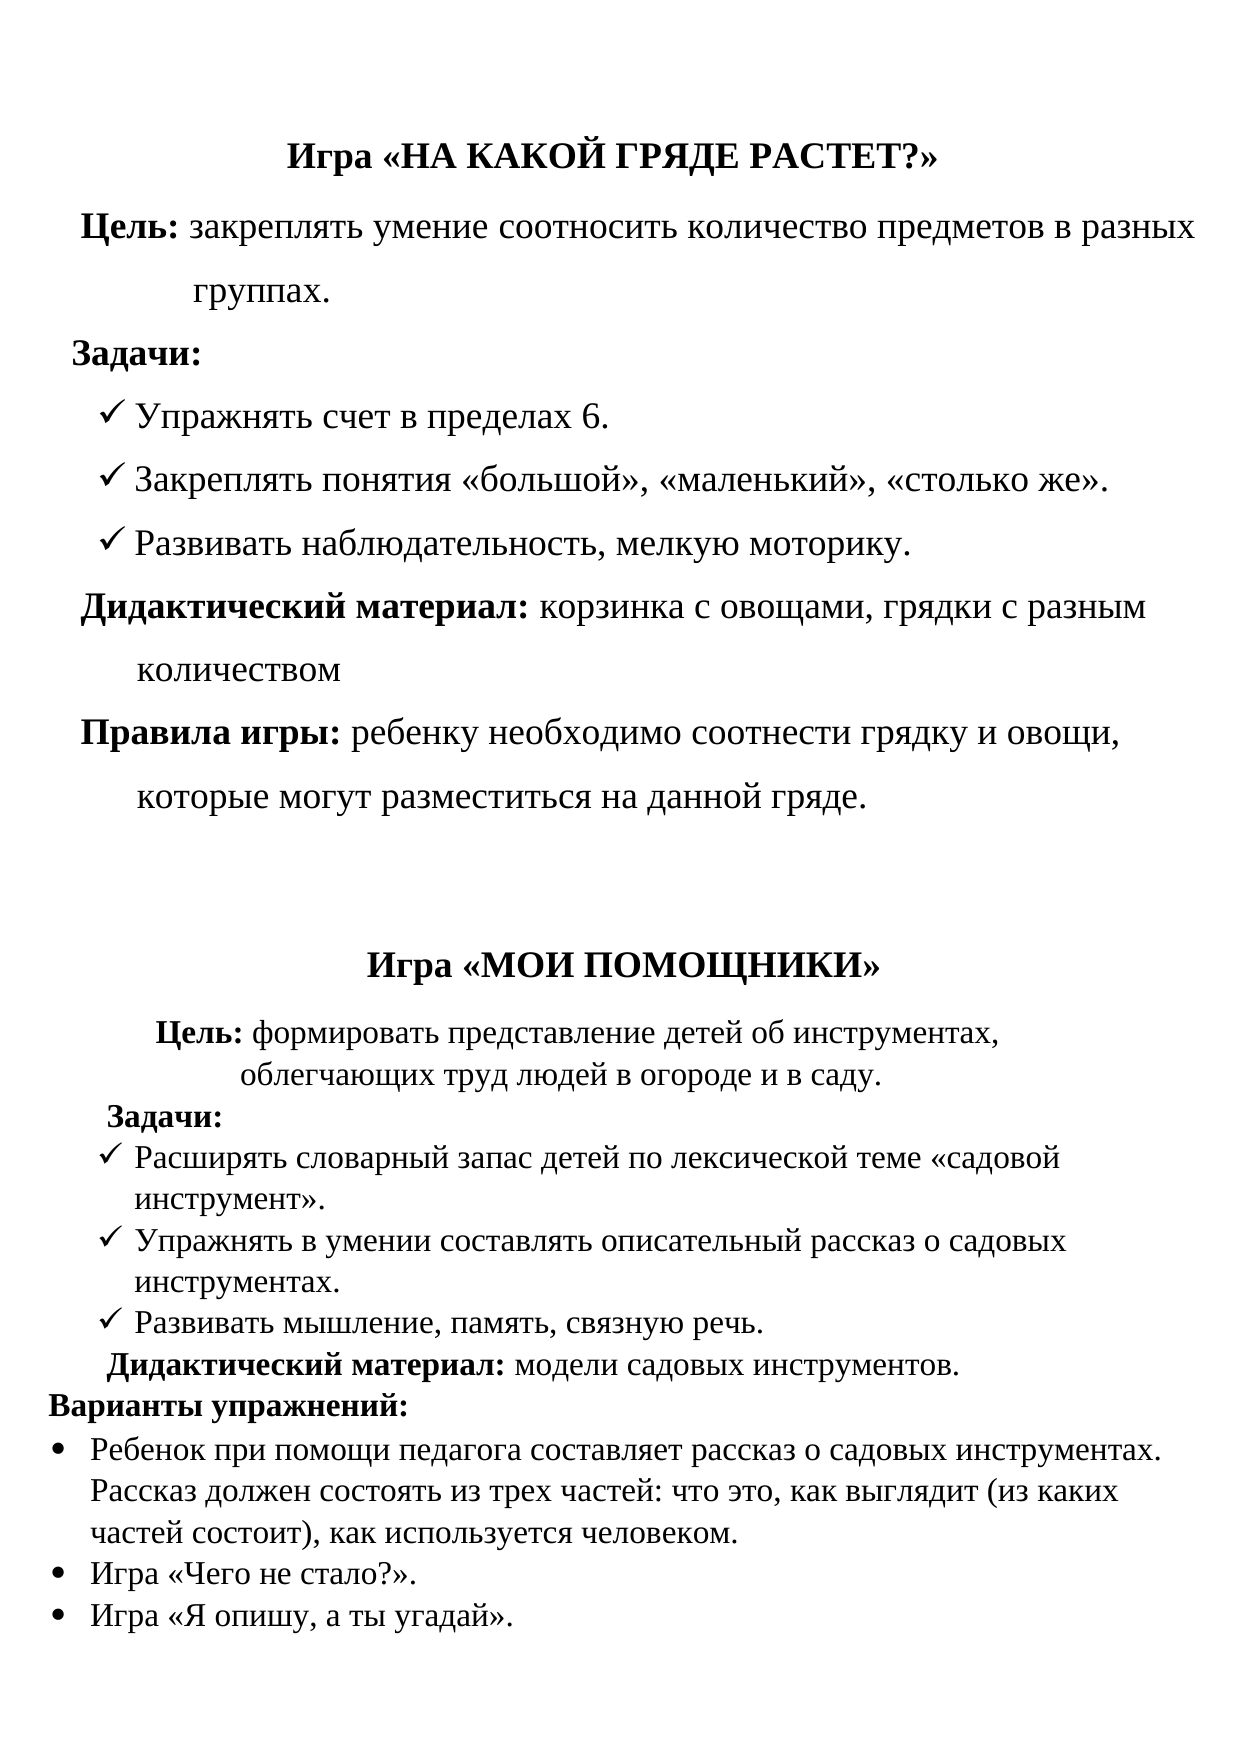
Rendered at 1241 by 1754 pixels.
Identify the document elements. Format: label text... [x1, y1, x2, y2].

list Развивать мышление, память, связную речь. [97, 1303, 1211, 1341]
list Расширять словарный запас детей по лексической теме «садовой инструмент». [97, 1137, 1211, 1217]
list Упражнять в умении составлять описательный рассказ о садовых инструментах. [97, 1220, 1211, 1299]
text Варианты упражнений: [15, 1385, 1211, 1424]
list Ребенок при помощи педагога составляет рассказ о садовых инструментах. Рассказ должен состоять из трех частей: что это, как выглядит (из каких частей состоит), как используется человеком. [52, 1429, 1211, 1550]
text количеством [15, 647, 1211, 690]
list Упражнять счет в пределах 6. [97, 394, 1211, 437]
list Игра «Я опишу, а ты угадай». [52, 1595, 1211, 1633]
text Дидактический материал: модели садовых инструментов. [15, 1344, 1211, 1382]
text Правила игры: ребенку необходимо соотнести грядку и овощи, [15, 710, 1211, 753]
text Задачи: [15, 330, 1211, 373]
list Игра «Чего не стало?». [52, 1553, 1211, 1592]
text Задачи: [15, 1096, 1211, 1134]
list Развивать наблюдательность, мелкую моторику. [97, 520, 1211, 563]
text Цель: закреплять умение соотносить количество предметов в разных [15, 204, 1211, 247]
text группах. [15, 267, 1211, 310]
text облегчающих труд людей в огороде и в саду. [15, 1054, 1211, 1093]
text Дидактический материал: корзинка с овощами, грядки с разным [15, 583, 1211, 626]
text которые могут разместиться на данной гряде. [15, 773, 1211, 816]
text Игра «НА КАКОЙ ГРЯДЕ РАСТЕТ?» [15, 133, 1211, 177]
text Цель: формировать представление детей об инструментах, [15, 1013, 1211, 1051]
list Закреплять понятия «большой», «маленький», «столько же». [97, 457, 1211, 500]
text Игра «МОИ ПОМОЩНИКИ» [15, 942, 1211, 985]
